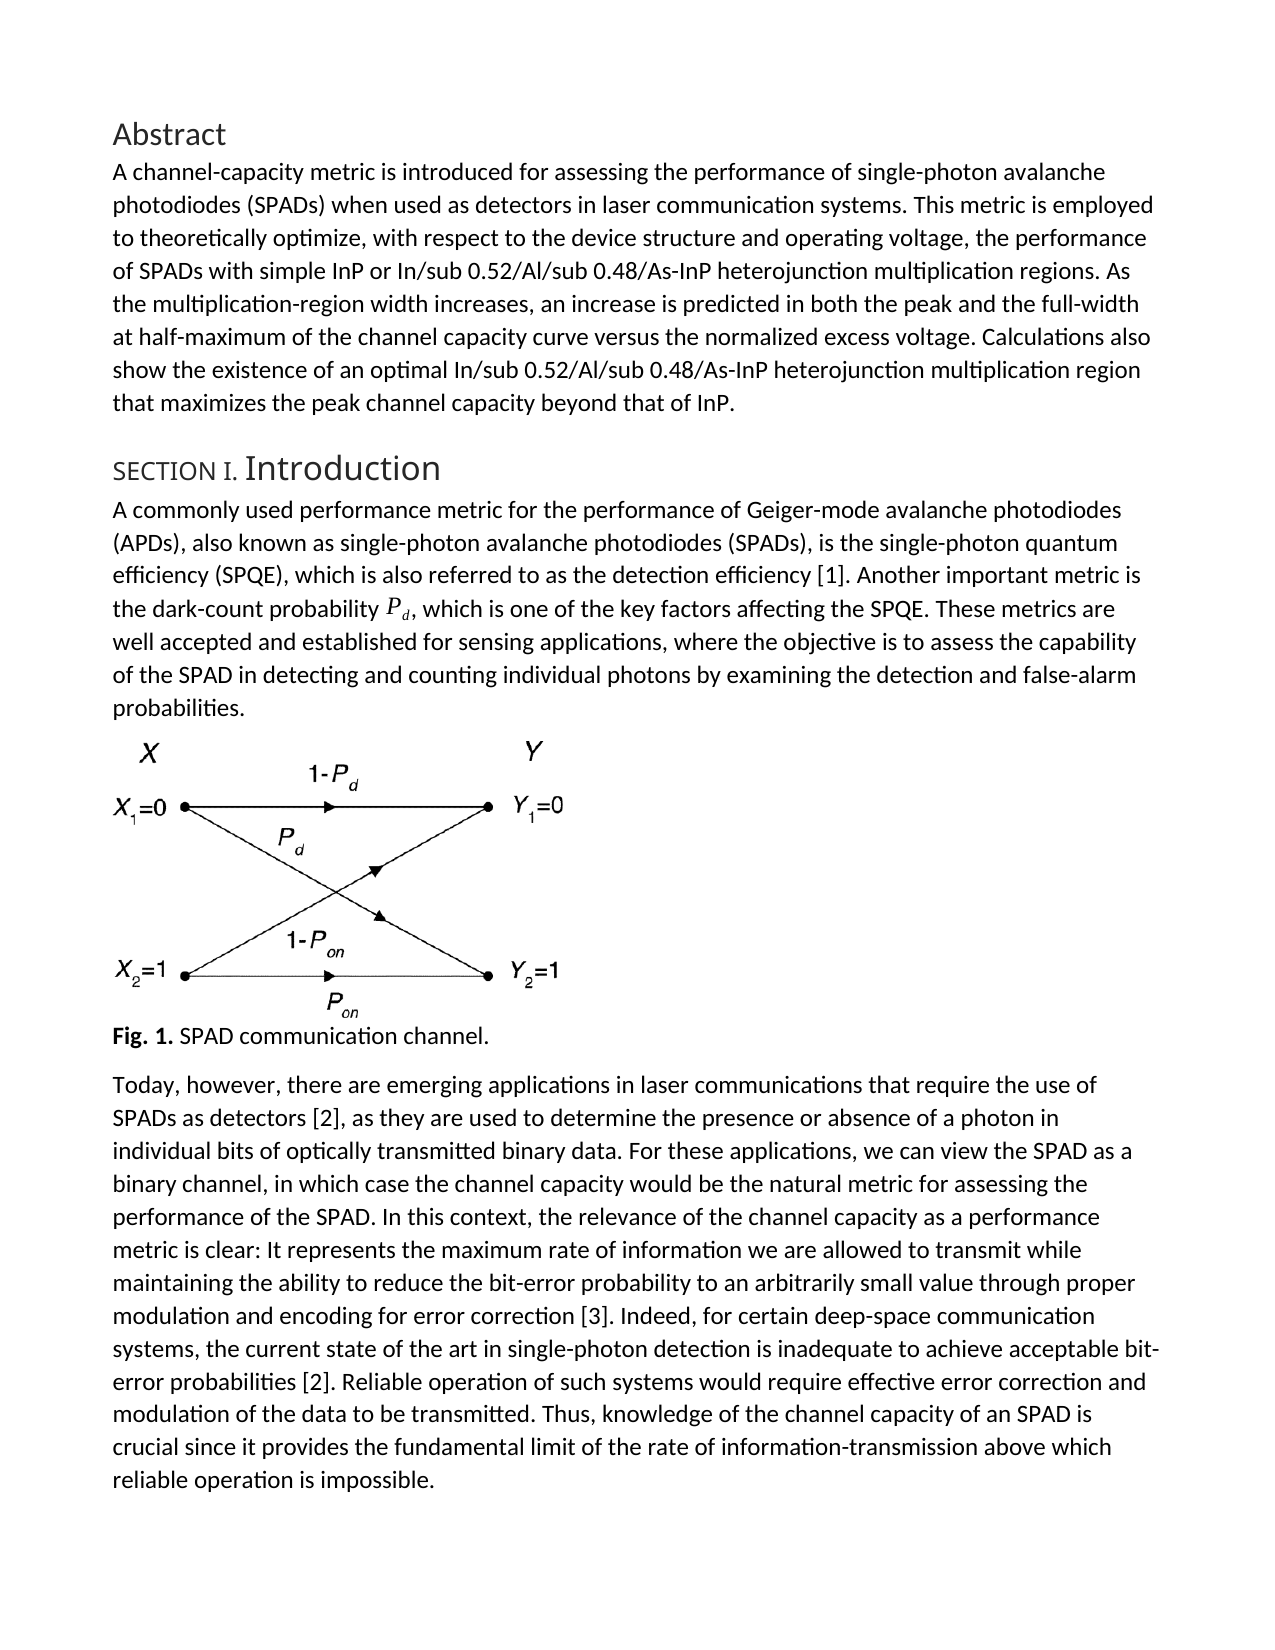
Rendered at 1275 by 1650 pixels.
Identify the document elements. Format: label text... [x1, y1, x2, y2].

subtitle SECTION I. Introduction [112, 445, 1162, 490]
text A commonly used performance metric for the performance of Geiger-mode avalanche photodiodes (APDs), also known as single-photon avalanche photodiodes (SPADs), is the single-photon quantum efficiency (SPQE), which is also referred to as the detection efficiency [1]. Another important metric is the dark-count probability , which is one of the key factors affecting the SPQE. These metrics are well accepted and established for sensing applications, where the objective is to assess the capability of the SPAD in detecting and counting individual photons by examining the detection and false-alarm probabilities. [112, 494, 1162, 723]
text Today, however, there are emerging applications in laser communications that require the use of SPADs as detectors [2], as they are used to determine the presence or absence of a photon in individual bits of optically transmitted binary data. For these applications, we can view the SPAD as a binary channel, in which case the channel capacity would be the natural metric for assessing the performance of the SPAD. In this context, the relevance of the channel capacity as a performance metric is clear: It represents the maximum rate of information we are allowed to transmit while maintaining the ability to reduce the bit-error probability to an arbitrarily small value through proper modulation and encoding for error correction [3]. Indeed, for certain deep-space communication systems, the current state of the art in single-photon detection is inadequate to achieve acceptable bit-error probabilities [2]. Reliable operation of such systems would require effective error correction and modulation of the data to be transmitted. Thus, knowledge of the channel capacity of an SPAD is crucial since it provides the fundamental limit of the rate of information-transmission above which reliable operation is impossible. [112, 1069, 1162, 1495]
text Fig. 1. SPAD communication channel. [112, 1020, 1162, 1050]
picture [112, 741, 563, 1018]
subtitle Abstract [112, 112, 1162, 153]
text A channel-capacity metric is introduced for assessing the performance of single-photon avalanche photodiodes (SPADs) when used as detectors in laser communication systems. This metric is employed to theoretically optimize, with respect to the device structure and operating voltage, the performance of SPADs with simple InP or In/sub 0.52/Al/sub 0.48/As-InP heterojunction multiplication regions. As the multiplication-region width increases, an increase is predicted in both the peak and the full-width at half-maximum of the channel capacity curve versus the normalized excess voltage. Calculations also show the existence of an optimal In/sub 0.52/Al/sub 0.48/As-InP heterojunction multiplication region that maximizes the peak channel capacity beyond that of InP. [112, 156, 1162, 417]
